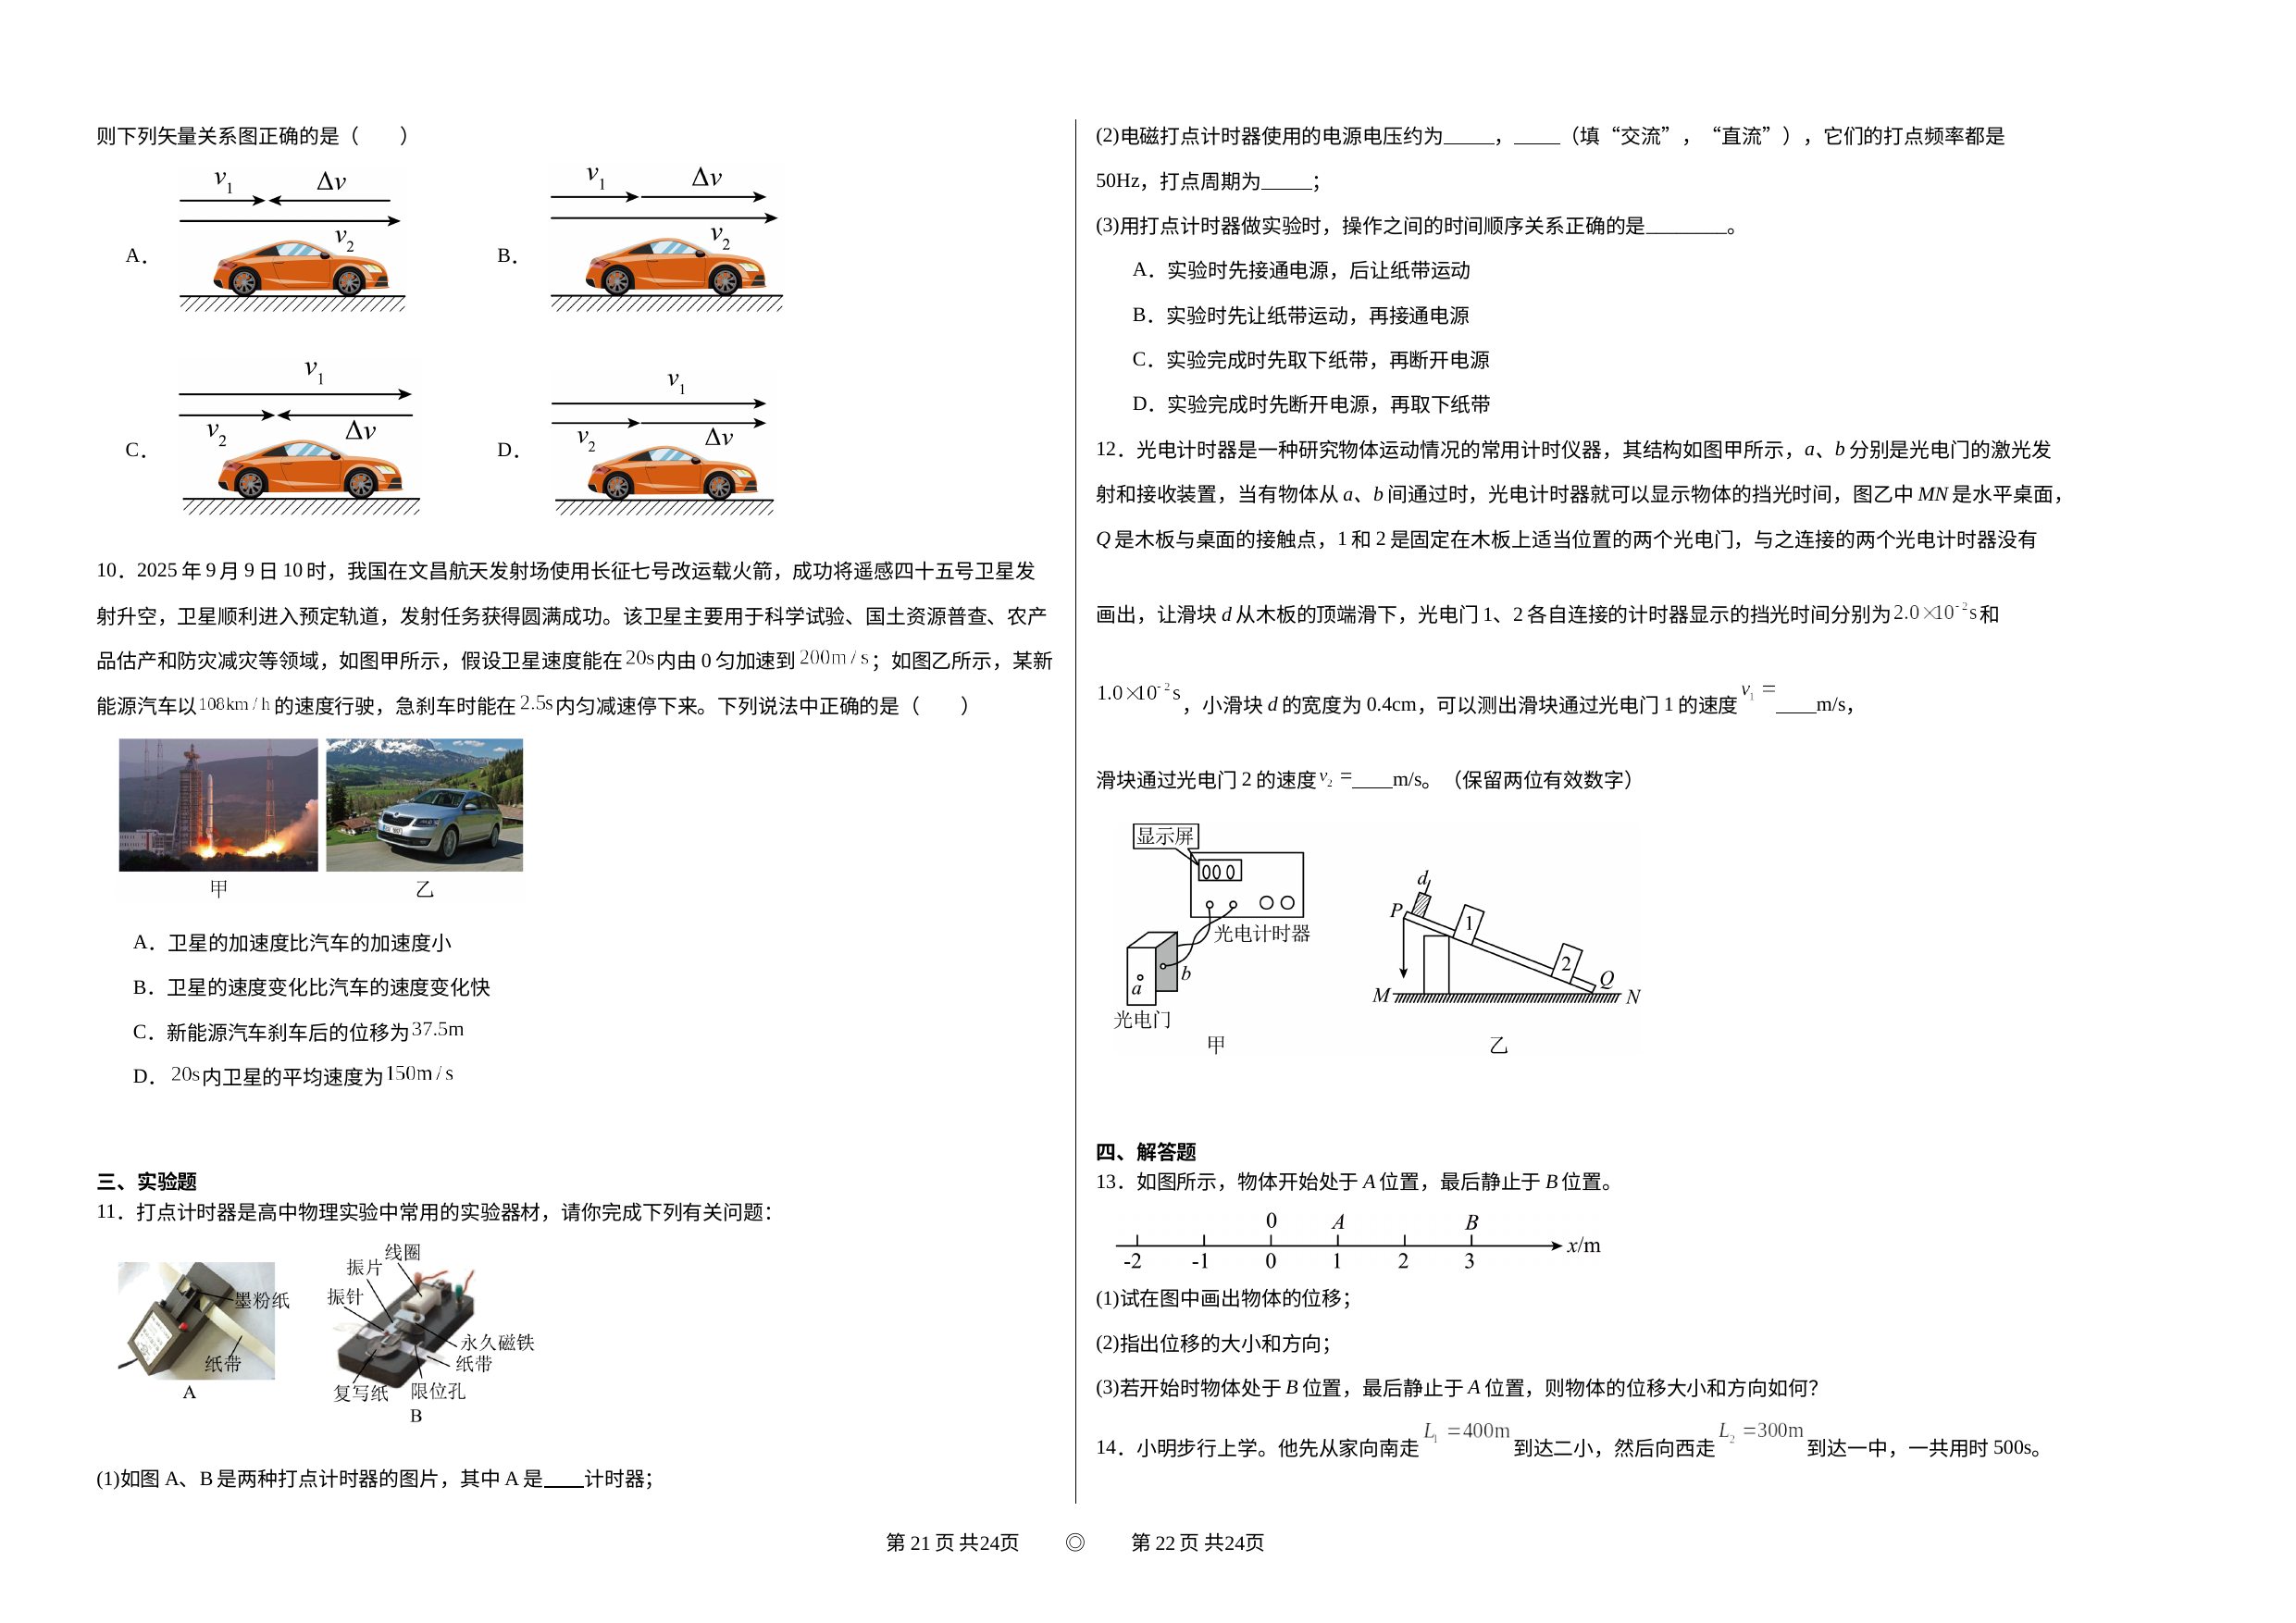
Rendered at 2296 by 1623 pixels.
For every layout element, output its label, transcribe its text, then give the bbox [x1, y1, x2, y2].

picture [176, 359, 423, 517]
text 10．2025年9月9日10时，我国在文昌航天发射场使用长征七号改运载火箭，成功将遥感四十五号卫星发射升空，卫星顺利进入预定轨道，发射任务获得圆满成功。该卫星主要用于科学试验、国土资源普查、农产品估产和防灾减灾等领域，如图甲所示，假设卫星速度能在内由0匀加速到；如图乙所示，某新能源汽车以的速度行驶，急刹车时能在内匀减速停下来。下列说法中正确的是（ ） [96, 554, 1055, 720]
text B．实验时先让纸带运动，再接通电源 [1133, 299, 2054, 329]
text (3)若开始时物体处于B位置，最后静止于A位置，则物体的位移大小和方向如何？ [1096, 1372, 2054, 1402]
text 13．如图所示，物体开始处于A位置，最后静止于B位置。 [1096, 1166, 2054, 1196]
picture [178, 168, 408, 314]
text 滑块通过光电门2的速度 m/s。（保留两位有效数字） [1096, 749, 2054, 809]
text A．实验时先接通电源，后让纸带运动 [1133, 254, 2054, 284]
text (2)指出位移的大小和方向； [1096, 1327, 2054, 1357]
picture [114, 735, 527, 904]
text (1)如图A、B是两种打点计时器的图片，其中A是 计时器； [96, 1463, 1055, 1493]
text D．实验完成时先断开电源，再取下纸带 [1133, 389, 2054, 418]
text 三、实验题 [96, 1166, 1055, 1196]
text 14．小明步行上学。他先从家向南走到达二小，然后向西走到达一中，一共用时500s。在此过程中，求： [1096, 1417, 2054, 1477]
text C．实验完成时先取下纸带，再断开电源 [1133, 344, 2054, 374]
text 12．光电计时器是一种研究物体运动情况的常用计时仪器，其结构如图甲所示，a、b分别是光电门的激光发射和接收装置，当有物体从a、b间通过时，光电计时器就可以显示物体的挡光时间，图乙中MN是水平桌面，Q是木板与桌面的接触点，1和2是固定在木板上适当位置的两个光电门，与之连接的两个光电计时器没有画出，让滑块d从木板的顶端滑下，光电门1、2各自连接的计时器显示的挡光时间分别为和，小滑块d的宽度为0.4cm，可以测出滑块通过光电门1的速度 m/s， [1096, 433, 2054, 734]
picture [1113, 824, 1642, 1055]
text (1)试在图中画出物体的位移； [1096, 1282, 2054, 1312]
picture [114, 1240, 538, 1425]
picture [548, 164, 786, 314]
picture [1113, 1210, 1603, 1270]
text 11．打点计时器是高中物理实验中常用的实验器材，请你完成下列有关问题： [96, 1196, 1055, 1226]
text D．内卫星的平均速度为 [133, 1061, 1055, 1091]
text 9．汽车向右沿直线减速运动，原来的速度是，经过一段时间之后，速度变为。表示速度的变化量，则下列矢量关系图正确的是（ ） [96, 119, 1055, 150]
text C．新能源汽车刹车后的位移为 [133, 1016, 1055, 1047]
text (3)用打点计时器做实验时，操作之间的时间顺序关系正确的是________。 [1096, 210, 2054, 240]
text B．卫星的速度变化比汽车的速度变化快 [133, 972, 1055, 1001]
text (2)电磁打点计时器使用的电源电压约为 ， （填“交流”，“直流”），它们的打点频率都是50Hz，打点周期为 ； [1096, 119, 2054, 195]
text 四、解答题 [1096, 1135, 2054, 1166]
text A．卫星的加速度比汽车的加速度小 [133, 927, 1055, 957]
picture [549, 371, 776, 517]
